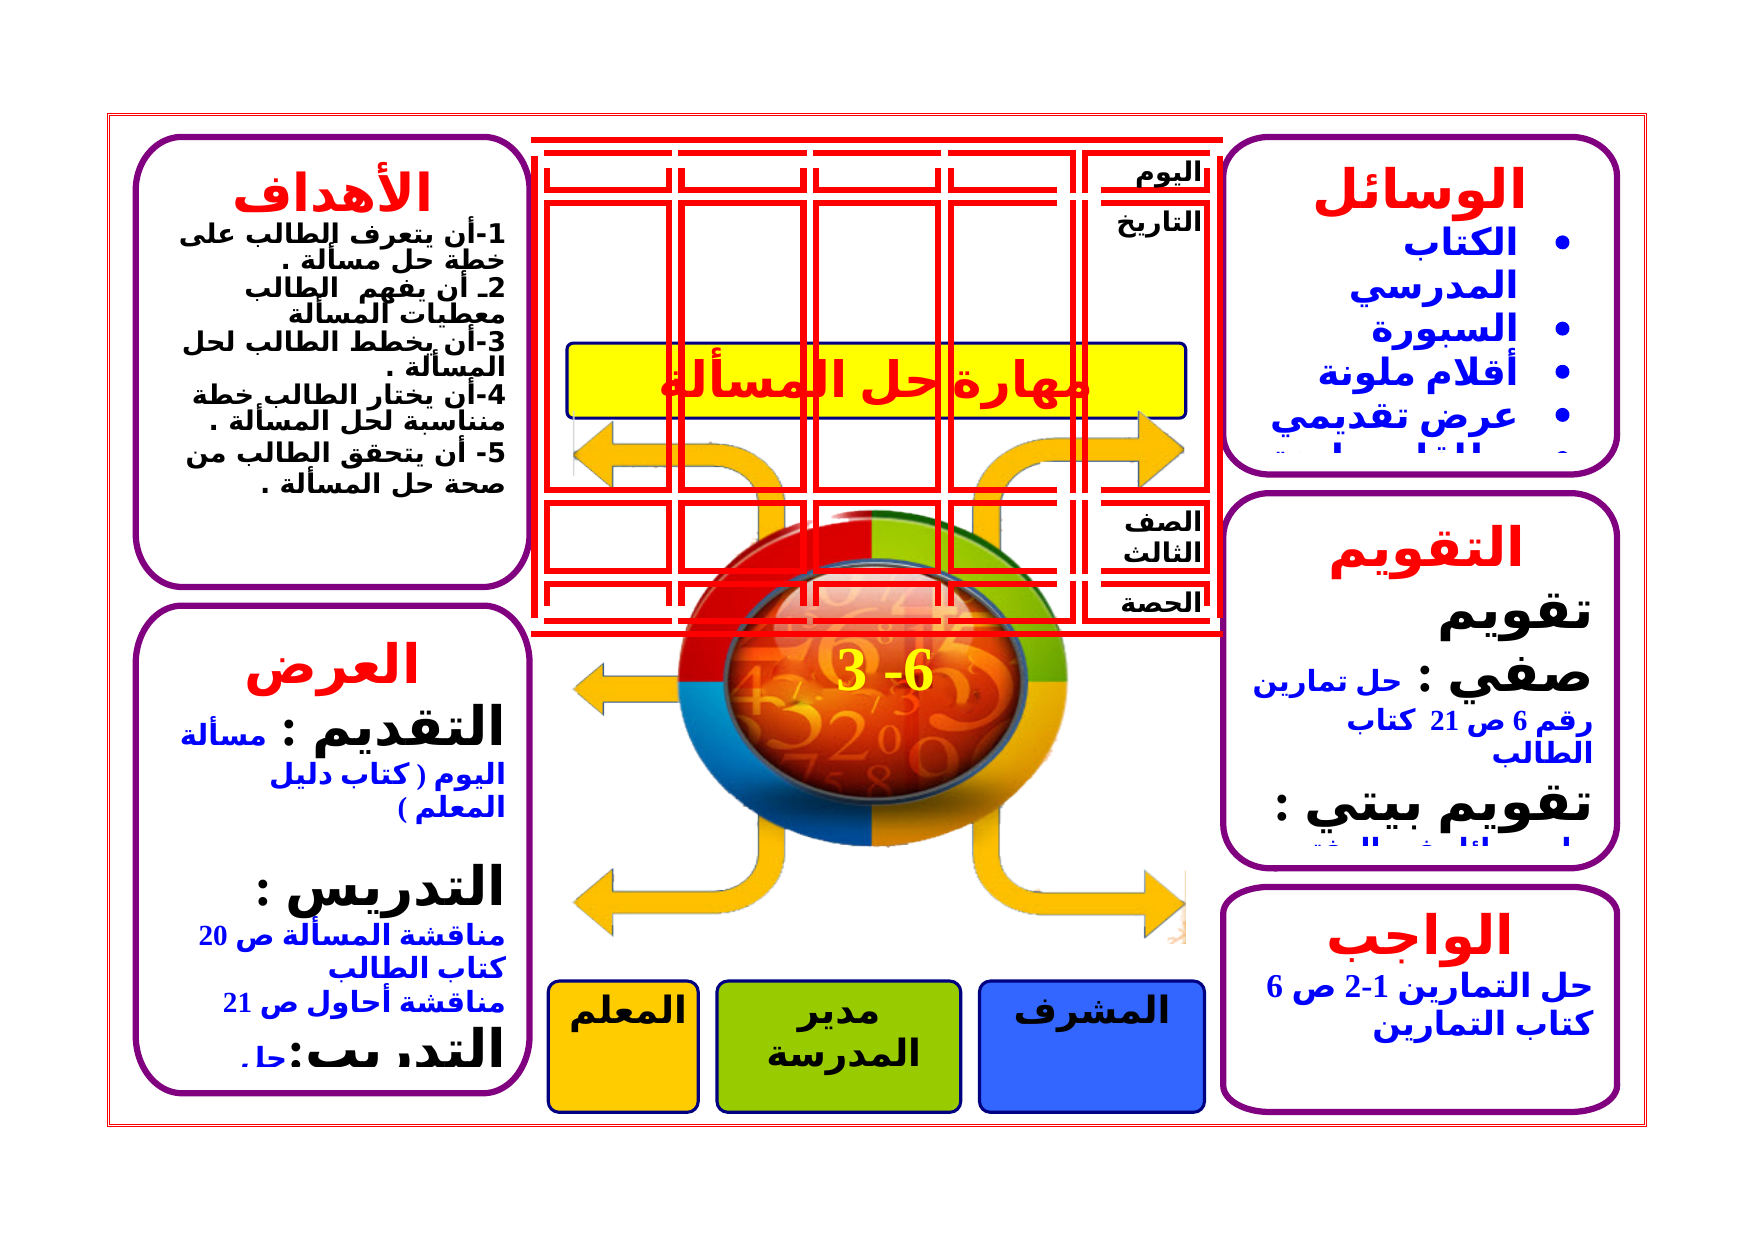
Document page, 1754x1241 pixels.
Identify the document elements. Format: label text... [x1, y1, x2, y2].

table_cell [944, 568, 1079, 618]
table_header [541, 143, 675, 187]
table_cell التاريخ [1079, 187, 1213, 487]
picture [567, 618, 1186, 631]
table_cell الحصة [1079, 568, 1213, 618]
table_header [675, 143, 810, 187]
table_cell الصف الثالث [1079, 487, 1213, 568]
table_cell [810, 487, 944, 568]
table_cell [675, 487, 810, 568]
table_header اليوم [1079, 143, 1213, 187]
table_cell [541, 487, 675, 568]
table_header [810, 143, 944, 187]
table_cell [810, 187, 944, 487]
table_cell [541, 568, 675, 618]
picture [567, 637, 1186, 944]
table_cell [944, 187, 1079, 487]
table_cell [541, 187, 675, 487]
table_cell [675, 568, 810, 618]
table_header [944, 143, 1079, 187]
table_cell [944, 487, 1079, 568]
table_cell [675, 187, 810, 487]
table_cell [810, 568, 944, 618]
